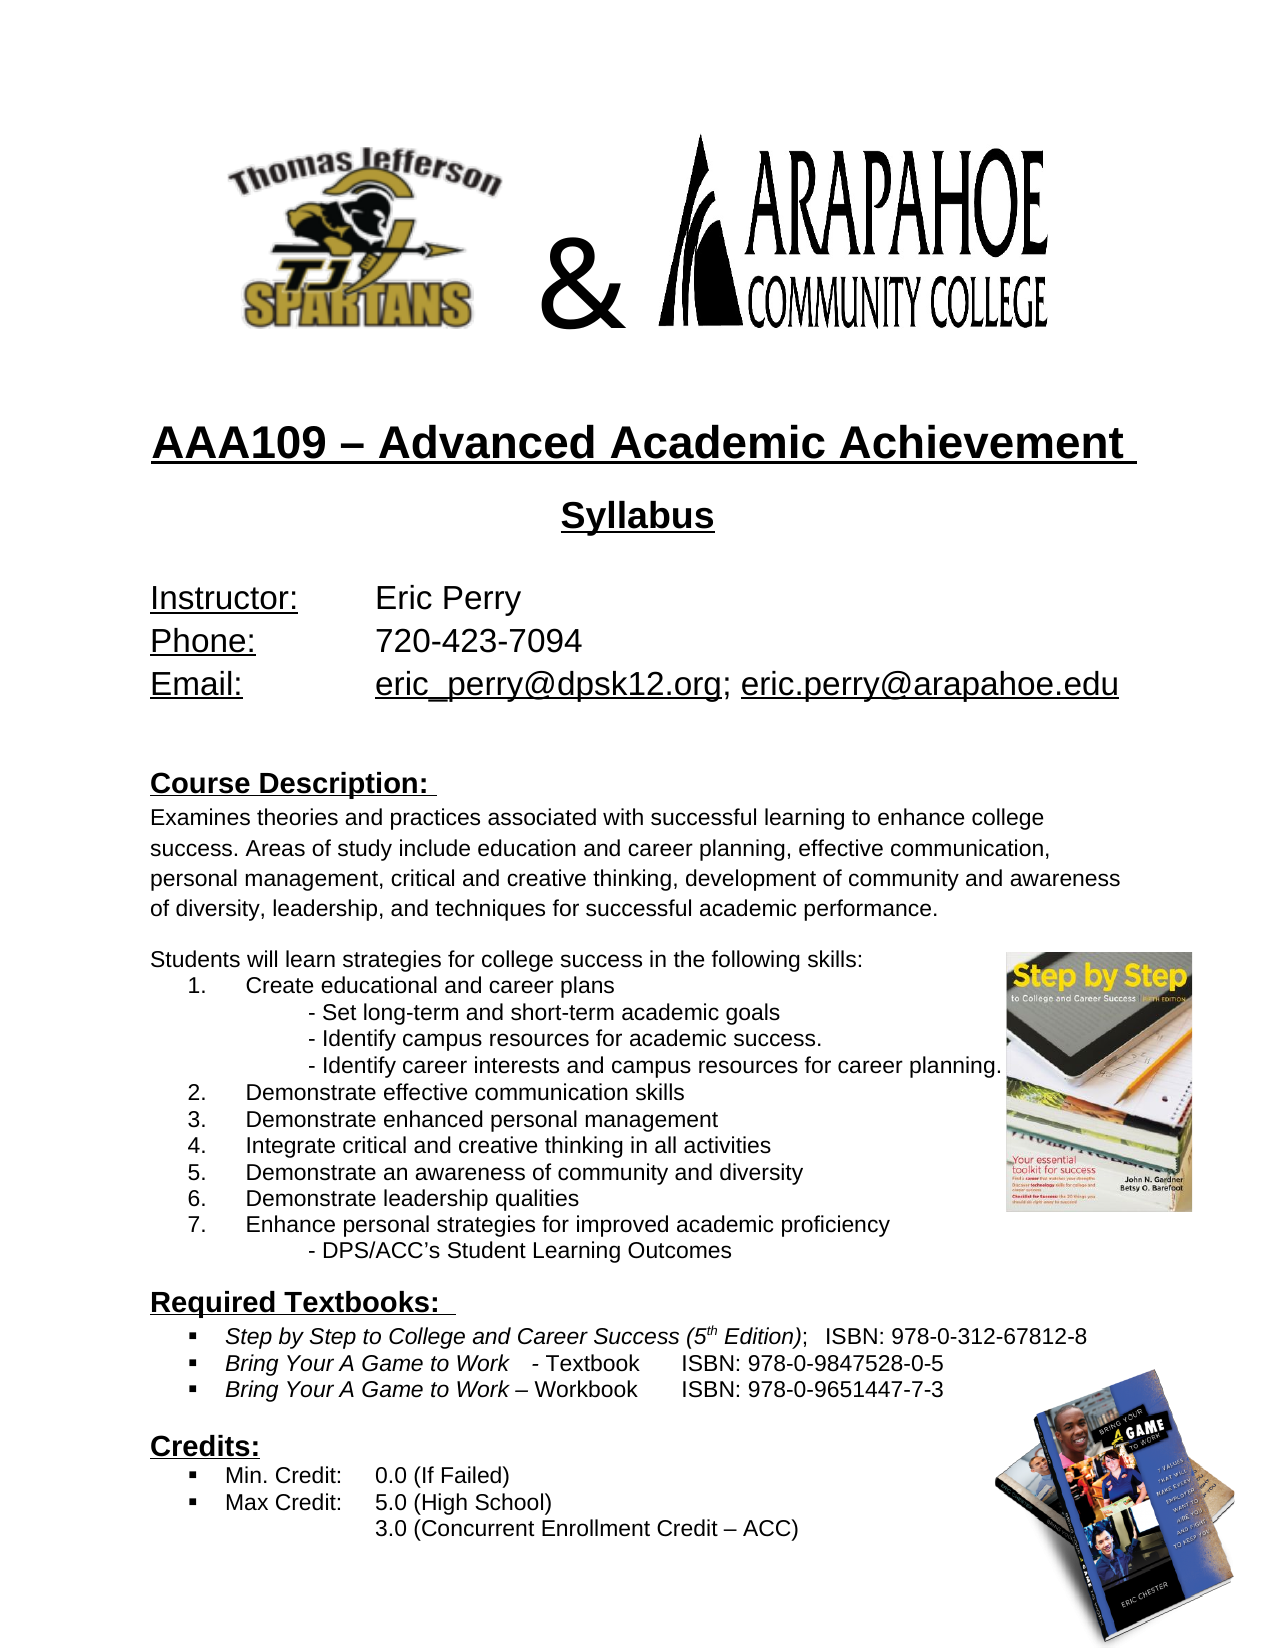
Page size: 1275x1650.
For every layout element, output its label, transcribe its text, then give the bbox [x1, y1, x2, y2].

picture [990, 1365, 1235, 1648]
subtitle AAA109 – Advanced Academic Achievement [150, 416, 1125, 468]
text Email: eric_perry@dpsk12.org; eric.perry@arapahoe.edu [150, 664, 1125, 702]
text 3.0 (Concurrent Enrollment Credit – ACC) [150, 1515, 1125, 1541]
picture [1125, 952, 1193, 1212]
list Bring Your A Game to Work – Workbook ISBN: 978-0-9651447-7-3 [187, 1376, 1125, 1402]
list Integrate critical and creative thinking in all activities [187, 1132, 1125, 1158]
list Enhance personal strategies for improved academic proficiency - DPS/ACC’s Student Learning Outcomes [187, 1211, 1125, 1264]
subtitle Syllabus [150, 493, 1125, 537]
list Demonstrate enhanced personal management [187, 1106, 1125, 1132]
list Max Credit: 5.0 (High School) [187, 1488, 1125, 1515]
picture [658, 133, 1048, 329]
text Students will learn strategies for college success in the following skills: [150, 946, 1125, 972]
text Credits: [150, 1429, 1125, 1462]
list Demonstrate effective communication skills [187, 1079, 1125, 1106]
picture [227, 147, 503, 329]
list Bring Your A Game to Work - Textbook ISBN: 978-0-9847528-0-5 [187, 1349, 1125, 1376]
list Step by Step to College and Career Success (5th Edition); ISBN: 978-0-312-67812-8 [187, 1323, 1125, 1349]
list Create educational and career plans - Set long-term and short-term academic goals - Identify campus resources for academic success. - Identify career interests and campus resources for career planning. [187, 972, 1125, 1079]
list Demonstrate leadership qualities [187, 1185, 1125, 1211]
subtitle Required Textbooks: [150, 1285, 1125, 1318]
text Examines theories and practices associated with successful learning to enhance college success. Areas of study include education and career planning, effective communication, personal management, critical and creative thinking, development of community and awareness of diversity, leadership, and techniques for successful academic performance. [150, 804, 1125, 921]
text Phone: 720-423-7094 [150, 621, 1125, 659]
list Demonstrate an awareness of community and diversity [187, 1158, 1125, 1185]
subtitle Course Description: [150, 766, 1125, 799]
text Instructor: Eric Perry [150, 578, 1125, 617]
list Min. Credit: 0.0 (If Failed) [187, 1462, 1125, 1488]
